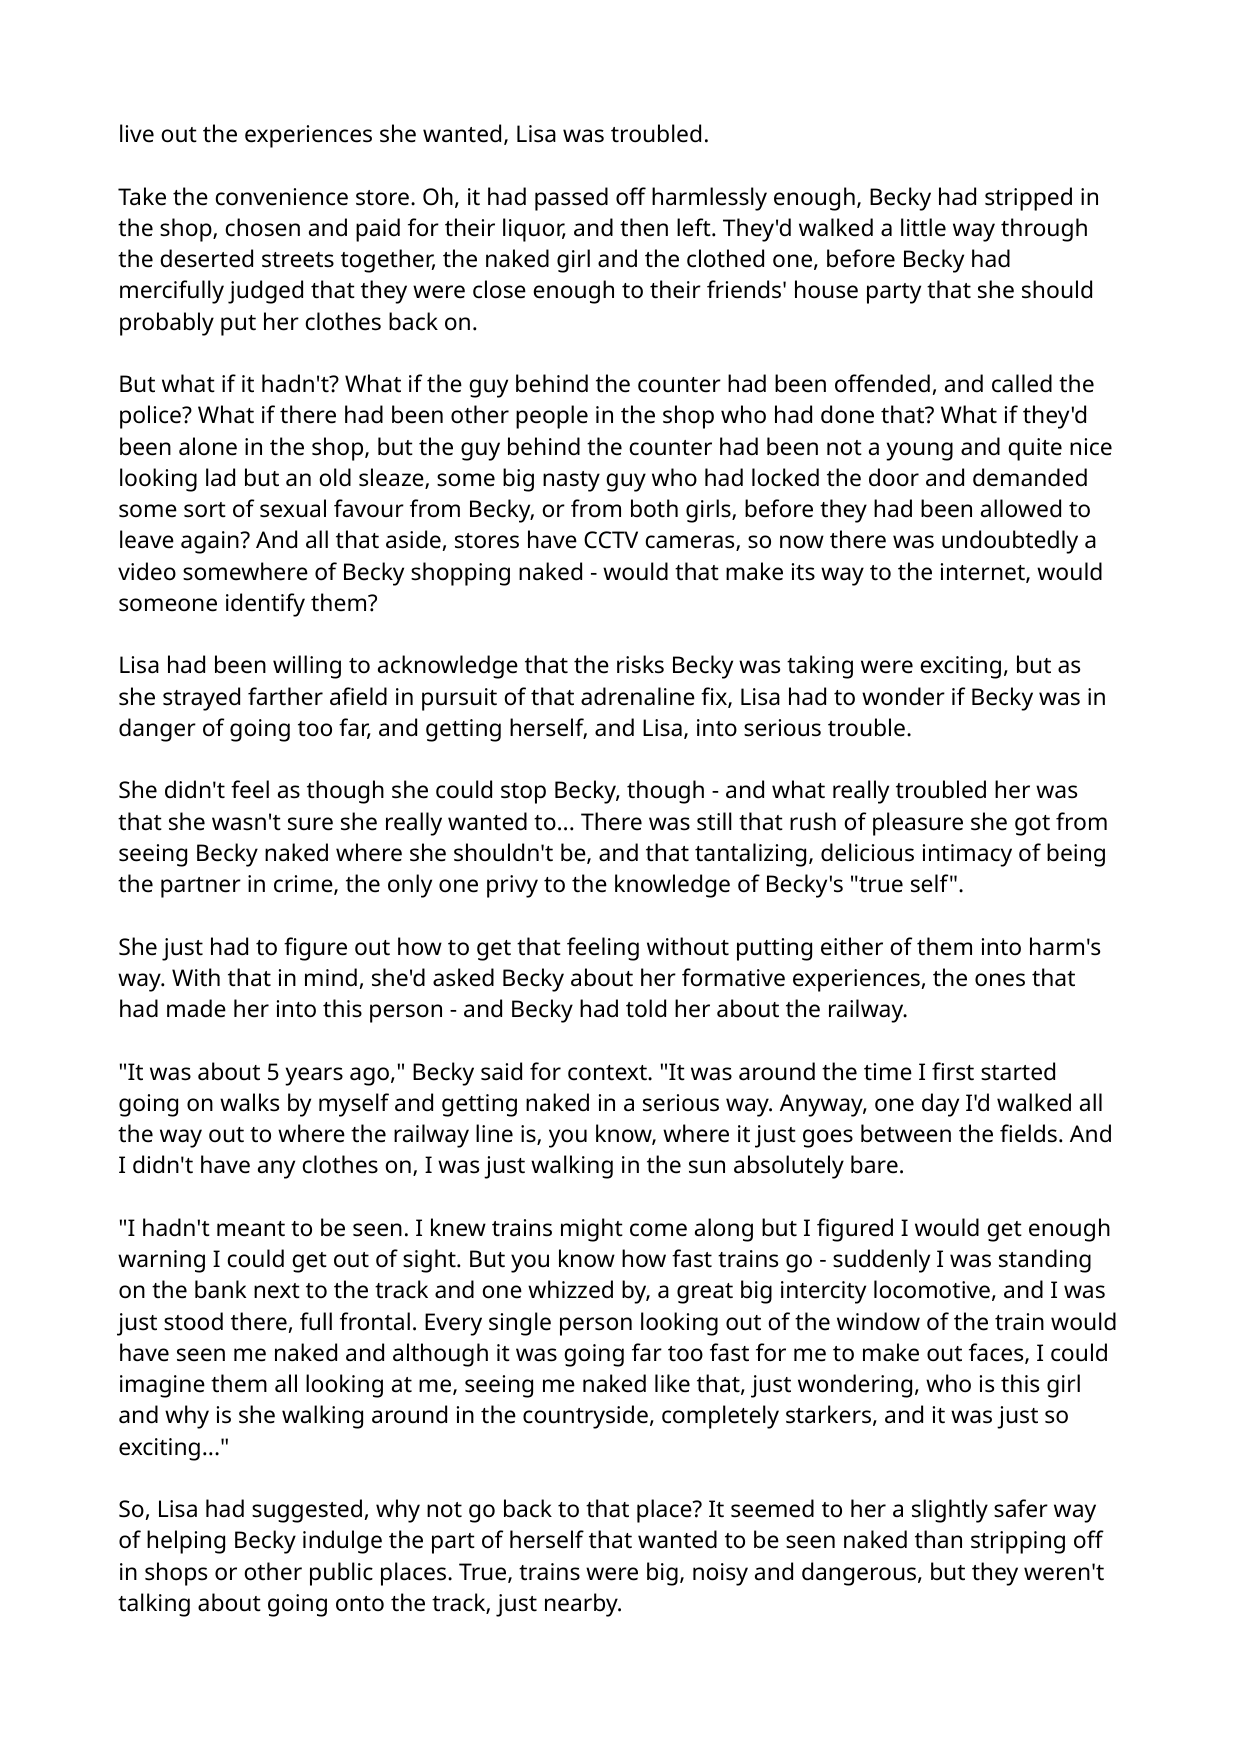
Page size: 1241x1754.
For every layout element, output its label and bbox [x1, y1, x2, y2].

text [118, 118, 1122, 1618]
